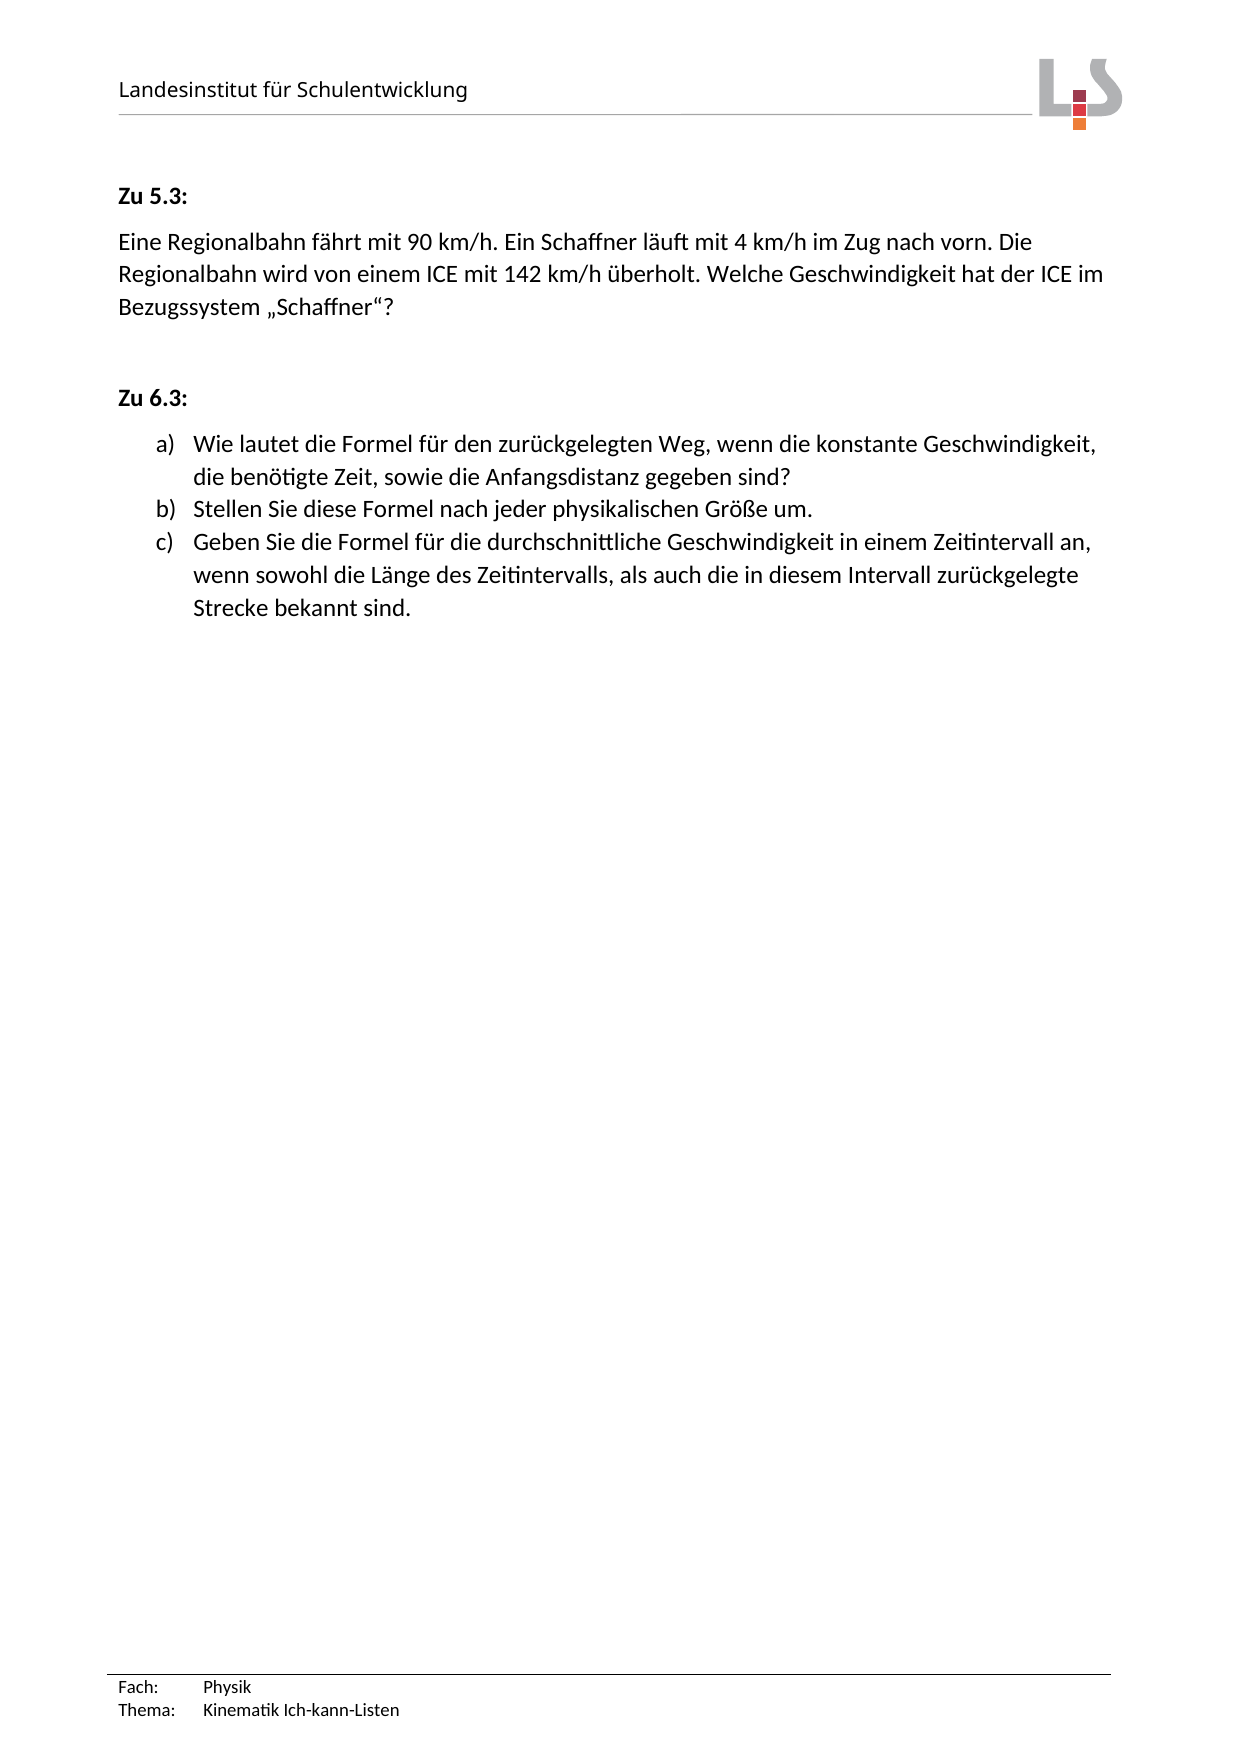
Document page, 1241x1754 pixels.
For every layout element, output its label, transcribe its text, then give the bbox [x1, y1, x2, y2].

text Eine Regionalbahn fährt mit 90 km/h. Ein Schaffner läuft mit 4 km/h im Zug nach vorn. Die Regionalbahn wird von einem ICE mit 142 km/h überholt. Welche Geschwindigkeit hat der ICE im Bezugssystem „Schaffner“? [118, 226, 1122, 322]
list Stellen Sie diese Formel nach jeder physikalischen Größe um. [156, 494, 1122, 524]
text Zu 6.3: [118, 382, 1122, 413]
text Zu 5.3: [118, 180, 1122, 211]
list Geben Sie die Formel für die durchschnittliche Geschwindigkeit in einem Zeitintervall an, wenn sowohl die Länge des Zeitintervalls, als auch die in diesem Intervall zurückgelegte Strecke bekannt sind. [156, 527, 1122, 623]
list Wie lautet die Formel für den zurückgelegten Weg, wenn die konstante Geschwindigkeit, die benötigte Zeit, sowie die Anfangsdistanz gegeben sind? [156, 428, 1122, 491]
